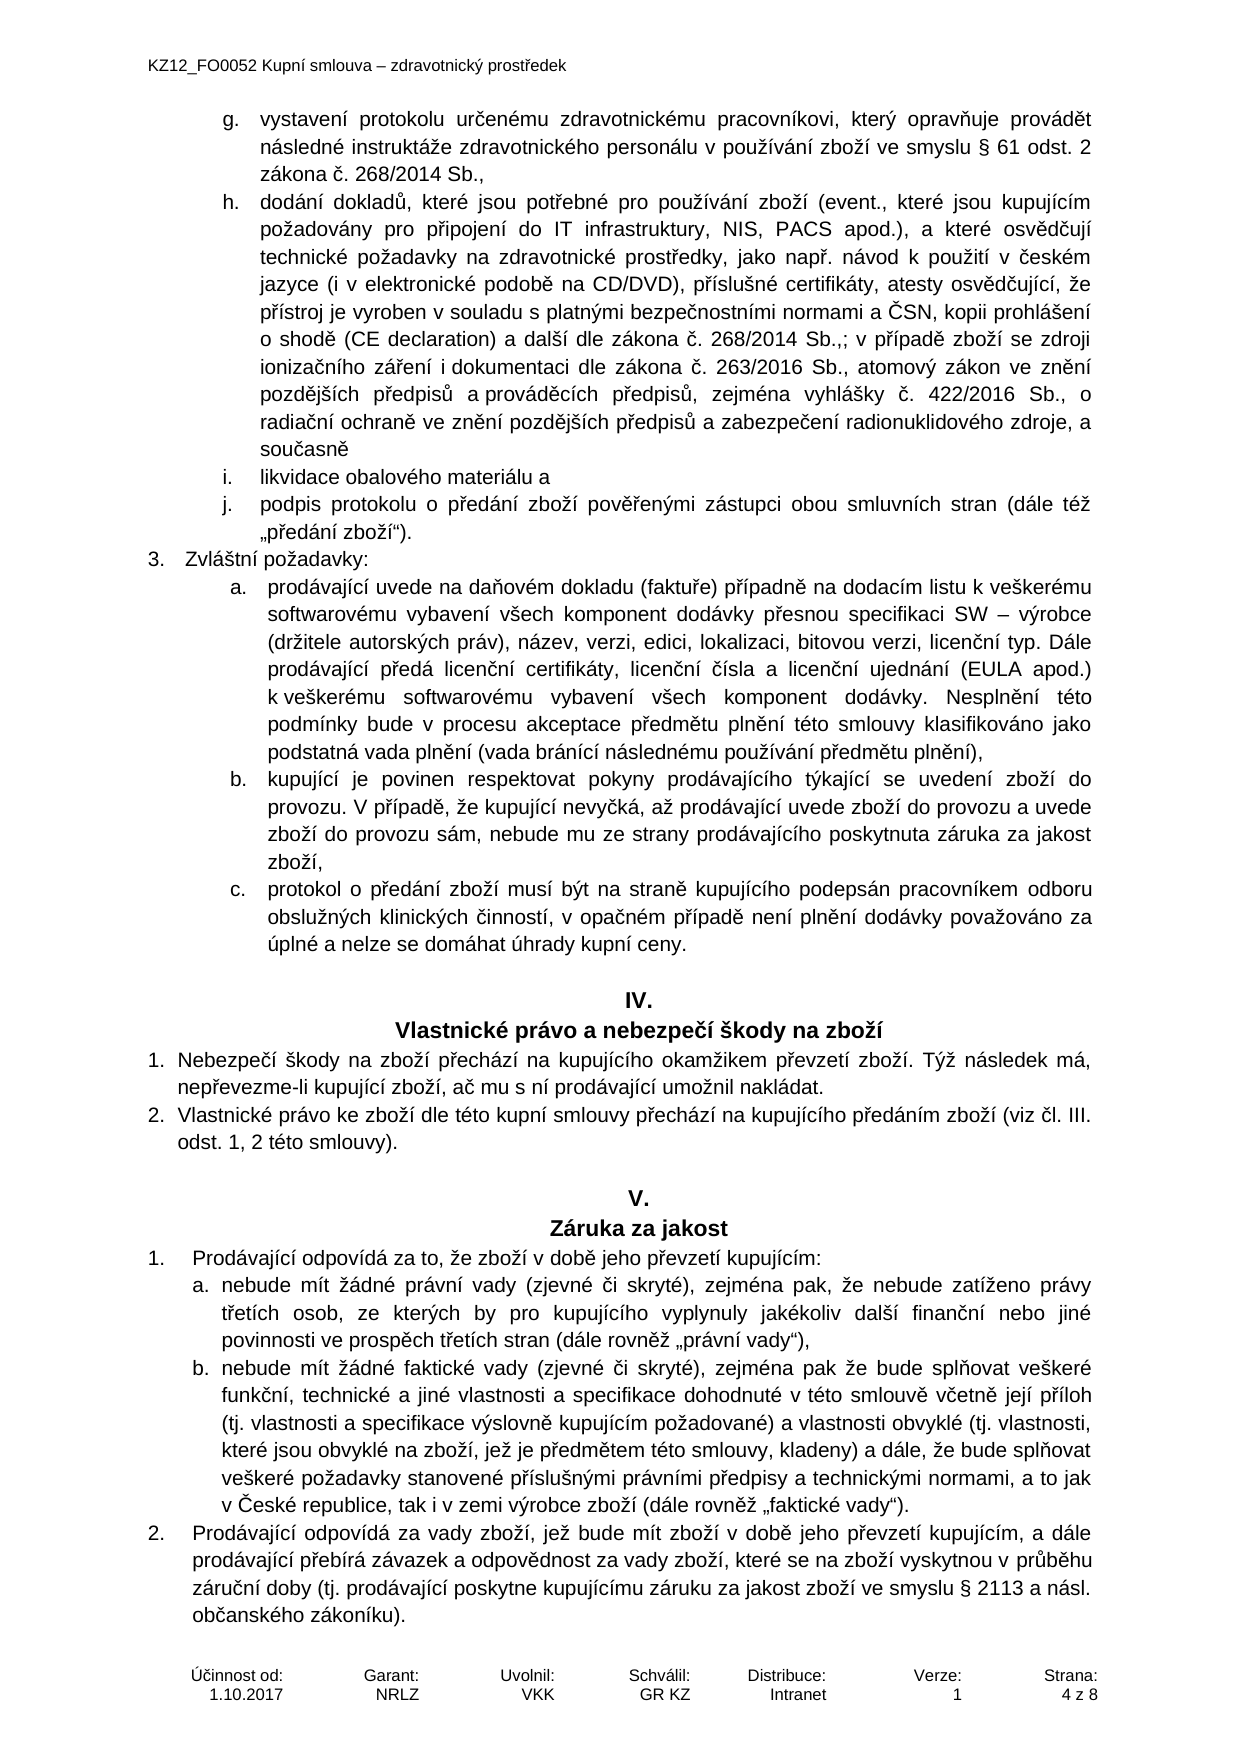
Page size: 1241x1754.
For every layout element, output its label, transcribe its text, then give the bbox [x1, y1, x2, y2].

list Prodávající odpovídá za vady zboží, jež bude mít zboží v době jeho převzetí kupujícím, a dále prodávající přebírá závazek a odpovědnost za vady zboží, které se na zboží vyskytnou v průběhu záruční doby (tj. prodávající poskytne kupujícímu záruku za jakost zboží ve smyslu § násl. občanského zákoníku). [148, 1520, 1093, 1627]
list Zvláštní požadavky: [148, 547, 1093, 571]
list nebude mít žádné faktické vady (zjevné či skryté), zejména pak že bude splňovat veškeré funkční, technické a jiné vlastnosti a specifikace dohodnuté v této smlouvě včetně její příloh (tj. vlastnosti a specifikace výslovně kupujícím požadované) a vlastnosti obvyklé (tj. vlastnosti, které jsou obvyklé na zboží, jež je předmětem této smlouvy, kladeny) a dále, že bude splňovat veškeré požadavky stanovené příslušnými právními předpisy a technickými normami, a to jak v České republice, tak i v zemi výrobce zboží (dále rovněž „faktické vady“). [192, 1355, 1093, 1517]
text IV. [185, 987, 1093, 1013]
list prodávající uvede na daňovém dokladu (faktuře) případně na dodacím listu k veškerému softwarovému vybavení všech komponent dodávky přesnou specifikaci SW – výrobce (držitele autorských práv), název, verzi, edici, lokalizaci, bitovou verzi, licenční typ. Dále prodávající předá licenční certifikáty, licenční čísla a licenční ujednání (EULA apod.) k veškerému softwarovému vybavení všech komponent dodávky. Nesplnění této podmínky bude v procesu akceptace předmětu plnění této smlouvy klasifikováno jako podstatná vada plnění (vada bránící následnému používání předmětu plnění), [230, 574, 1093, 763]
list protokol o předání zboží musí být na straně kupujícího podepsán pracovníkem odboru obslužných klinických činností, v opačném případě není plnění dodávky považováno za úplné a nelze se domáhat úhrady kupní ceny. [230, 877, 1093, 956]
subtitle Vlastnické právo a nebezpečí škody na zboží [185, 1017, 1093, 1043]
list nebude mít žádné právní vady (zjevné či skryté), zejména pak, že nebude zatíženo právy třetích osob, ze kterých by pro kupujícího vyplynuly jakékoliv další finanční nebo jiné povinnosti ve prospěch třetích stran (dále rovněž „právní vady“), [192, 1273, 1093, 1352]
list podpis protokolu o předání zboží pověřenými zástupci obou smluvních stran (dále též „předání zboží“). [222, 492, 1093, 543]
list likvidace obalového materiálu a [222, 464, 1093, 488]
subtitle Záruka za jakost [185, 1215, 1093, 1241]
list Nebezpečí škody na zboží přechází na kupujícího okamžikem převzetí zboží. Týž následek má, nepřevezme-li kupující zboží, ač mu s ní prodávající umožnil nakládat. [148, 1047, 1093, 1099]
list kupující je povinen respektovat pokyny prodávajícího týkající se uvedení zboží do provozu. V případě, že kupující nevyčká, až prodávající uvede zboží do provozu a uvede zboží do provozu sám, nebude mu ze strany prodávajícího poskytnuta záruka za jakost zboží, [230, 767, 1093, 873]
text V. [185, 1185, 1093, 1211]
list vystavení protokolu určenému zdravotnickému pracovníkovi, který opravňuje provádět následné instruktáže zdravotnického personálu v používání zboží ve smyslu § 61 odst. 2 zákona č. 268/2014 Sb., [222, 107, 1093, 186]
list Prodávající odpovídá za to, že zboží v době jeho převzetí kupujícím: [148, 1245, 1093, 1269]
list Vlastnické právo ke zboží dle této kupní smlouvy přechází na kupujícího předáním zboží (viz čl. III. odst. 1, 2 této smlouvy). [148, 1102, 1093, 1154]
list dodání dokladů, které jsou potřebné pro používání zboží (event., které jsou kupujícím požadovány pro připojení do IT infrastruktury, NIS, PACS apod.), a které osvědčují technické požadavky na zdravotnické prostředky, jako např. návod k použití v českém jazyce (i v elektronické podobě na CD/DVD), příslušné certifikáty, atesty osvědčující, že přístroj je vyroben v souladu s platnými bezpečnostními normami a ČSN, kopii prohlášení o shodě (CE declaration) a další dle zákona č. 268/2014 Sb.,; v případě zboží se zdroji ionizačního záření i dokumentaci dle zákona č. 263/2016 Sb., atomový zákon ve znění pozdějších předpisů a prováděcích předpisů, zejména vyhlášky č. 422/2016 Sb., o radiační ochraně ve znění pozdějších předpisů a zabezpečení radionuklidového zdroje, a současně [222, 189, 1093, 461]
